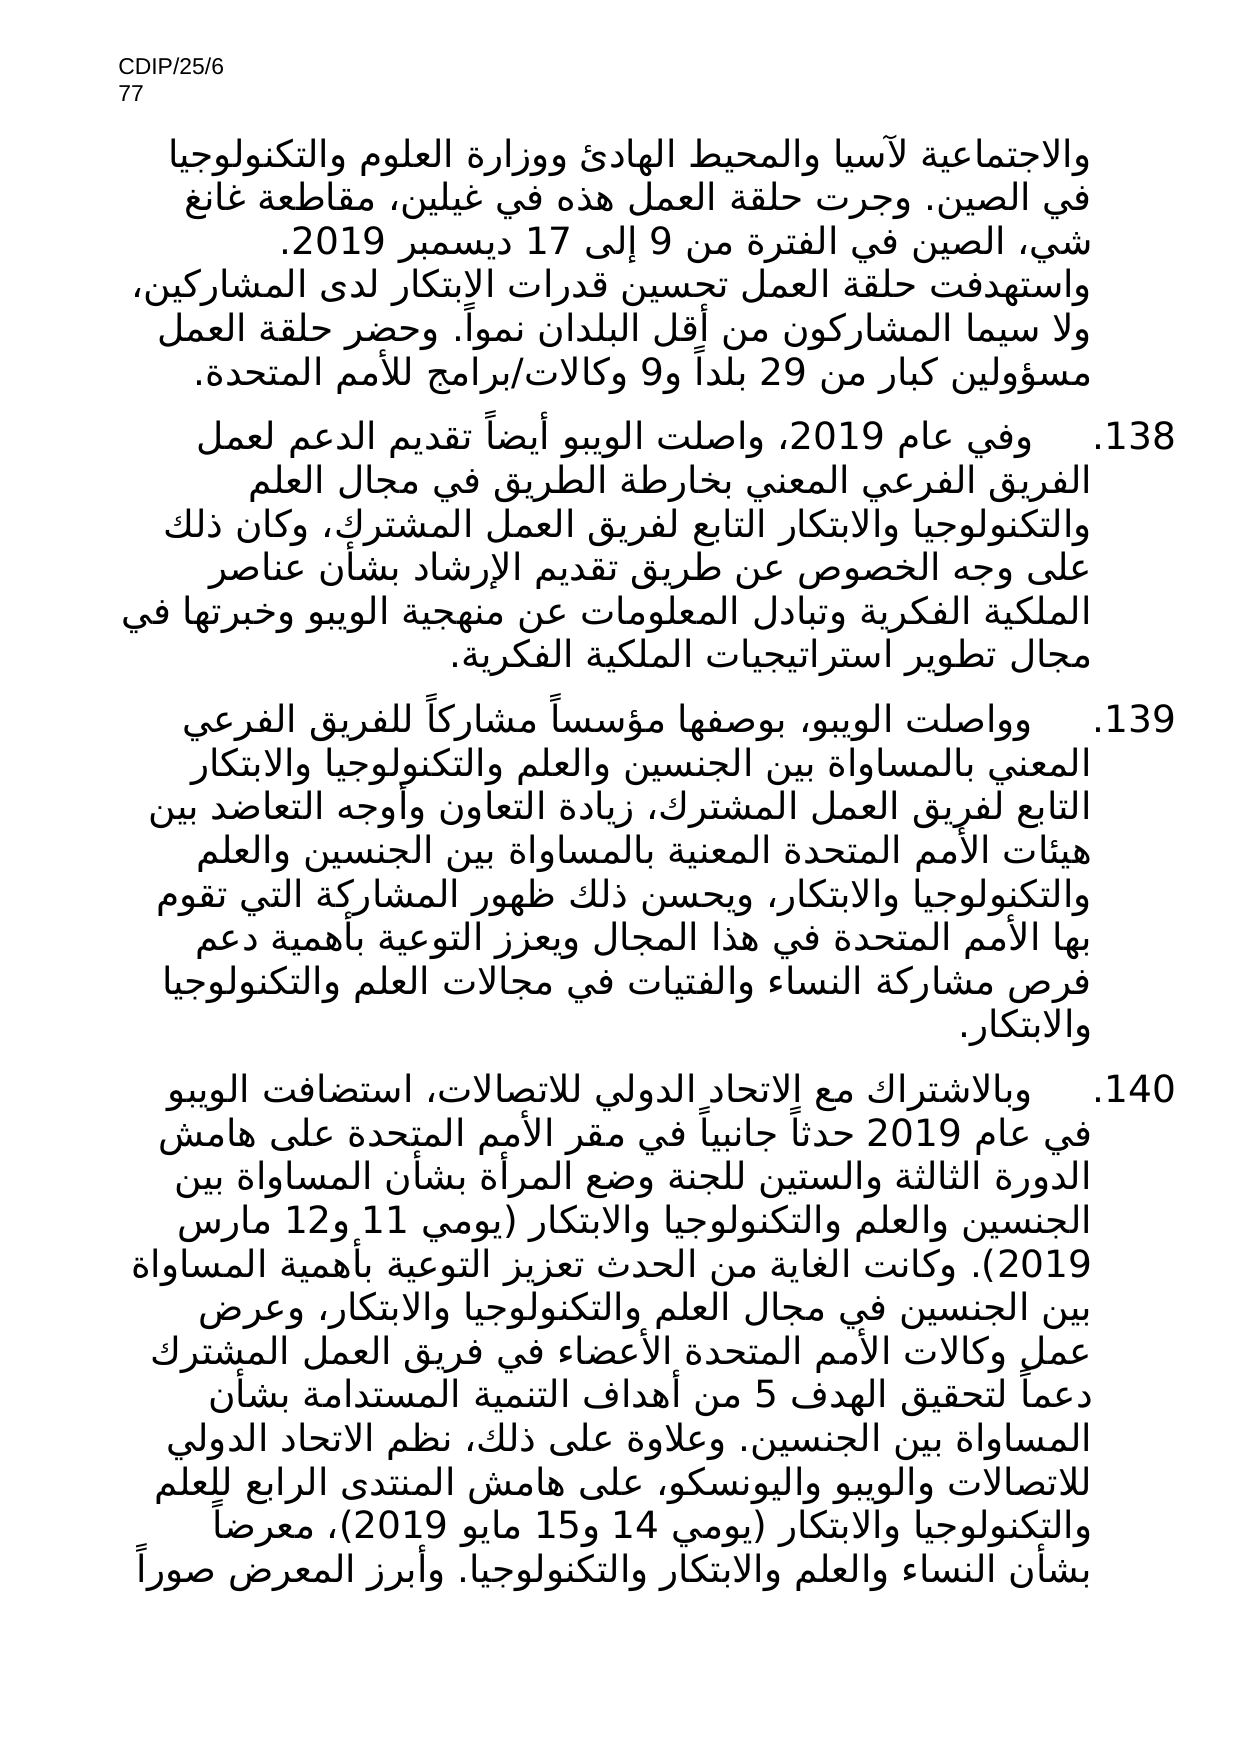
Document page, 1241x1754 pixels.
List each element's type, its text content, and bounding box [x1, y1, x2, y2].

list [118, 1068, 1092, 1591]
list وفي عام 2019، واصلت الويبو أيضاً تقديم الدعم لعمل الفريق الفرعي المعني بخارطة الطريق في مجال العلم والتكنولوجيا والابتكار التابع لفريق العمل المشترك، وكان ذلك على وجه الخصوص عن طريق تقديم الإرشاد بشأن عناصر الملكية الفكرية وتبادل المعلومات عن منهجية الويبو وخبرتها في مجال تطوير استراتيجيات الملكية الفكرية. [118, 415, 1092, 677]
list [118, 132, 1092, 394]
list وواصلت الويبو، بوصفها مؤسساً مشاركاً للفريق الفرعي المعني بالمساواة بين الجنسين والعلم والتكنولوجيا والابتكار التابع لفريق العمل المشترك، زيادة التعاون وأوجه التعاضد بين هيئات الأمم المتحدة المعنية بالمساواة بين الجنسين والعلم والتكنولوجيا والابتكار، ويحسن ذلك ظهور المشاركة التي تقوم بها الأمم المتحدة في هذا المجال ويعزز التوعية بأهمية دعم فرص مشاركة النساء والفتيات في مجالات العلم والتكنولوجيا والابتكار. [118, 698, 1092, 1047]
